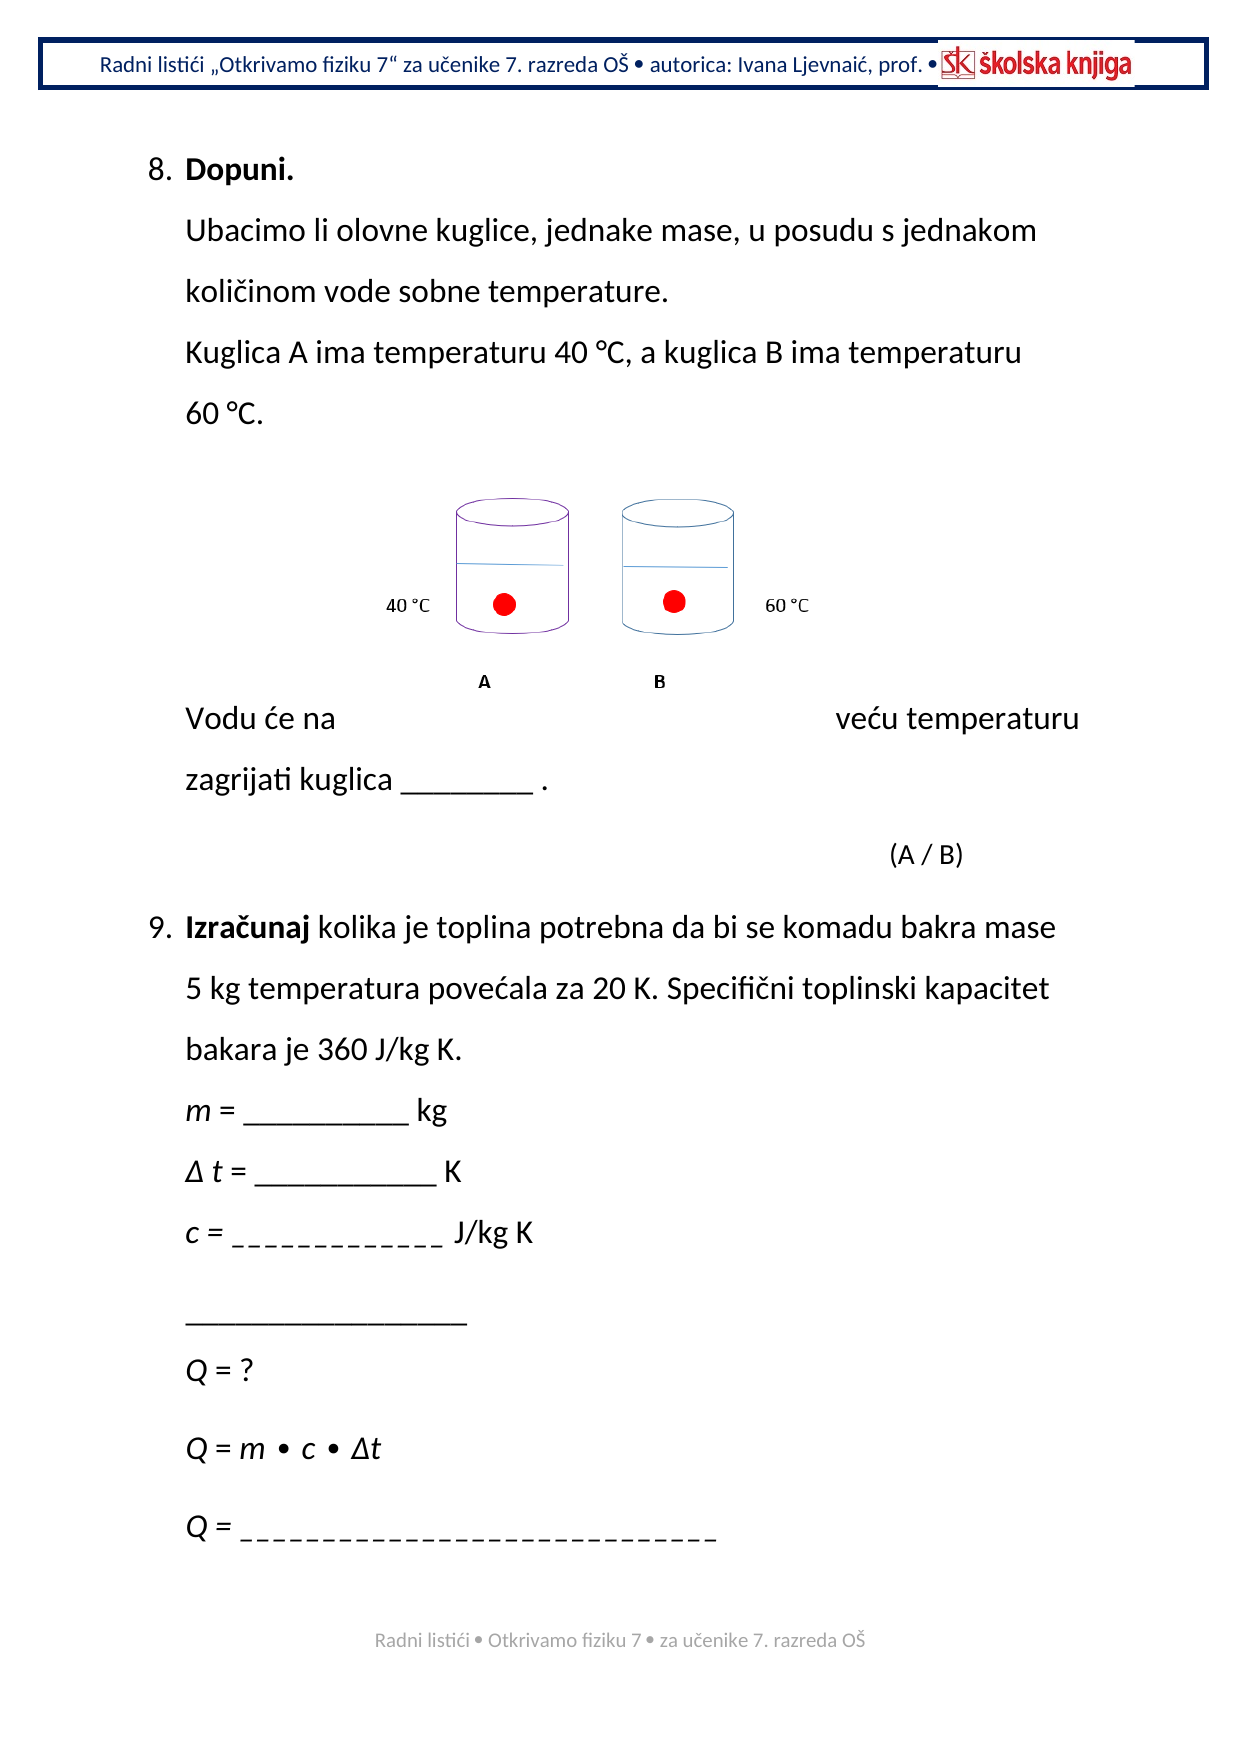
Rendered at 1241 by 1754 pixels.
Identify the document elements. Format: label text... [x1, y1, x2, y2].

list Ubacimo li olovne kuglice, jednake mase, u posudu s jednakom količinom vode sobne temperature. [185, 209, 1093, 310]
list Dopuni. [148, 148, 1093, 188]
picture [370, 488, 817, 695]
text Q = m ∙ c ∙ ∆t [148, 1427, 1093, 1468]
list ∆ t = ___________ K [185, 1150, 1093, 1191]
list 60 °C. [185, 392, 1093, 432]
list Q = ? [185, 1349, 1093, 1390]
text _________________ [148, 1289, 1093, 1329]
picture [938, 40, 1135, 87]
list 5 kg temperatura povećala za 20 K. Specifični toplinski kapacitet bakara je 360 J/kg K. [185, 967, 1093, 1069]
text (A / B) [148, 836, 1093, 871]
list Vodu će na veću temperaturu zagrijati kuglica ________ . [185, 697, 1093, 799]
list Izračunaj kolika je toplina potrebna da bi se komadu bakra mase [148, 906, 1093, 947]
list Kuglica A ima temperaturu 40 °C, a kuglica B ima temperaturu [185, 331, 1093, 371]
text Q = _____________________________ [148, 1505, 1093, 1546]
list m = __________ kg [185, 1089, 1093, 1130]
list c = _____________ J/kg K [185, 1211, 1093, 1252]
